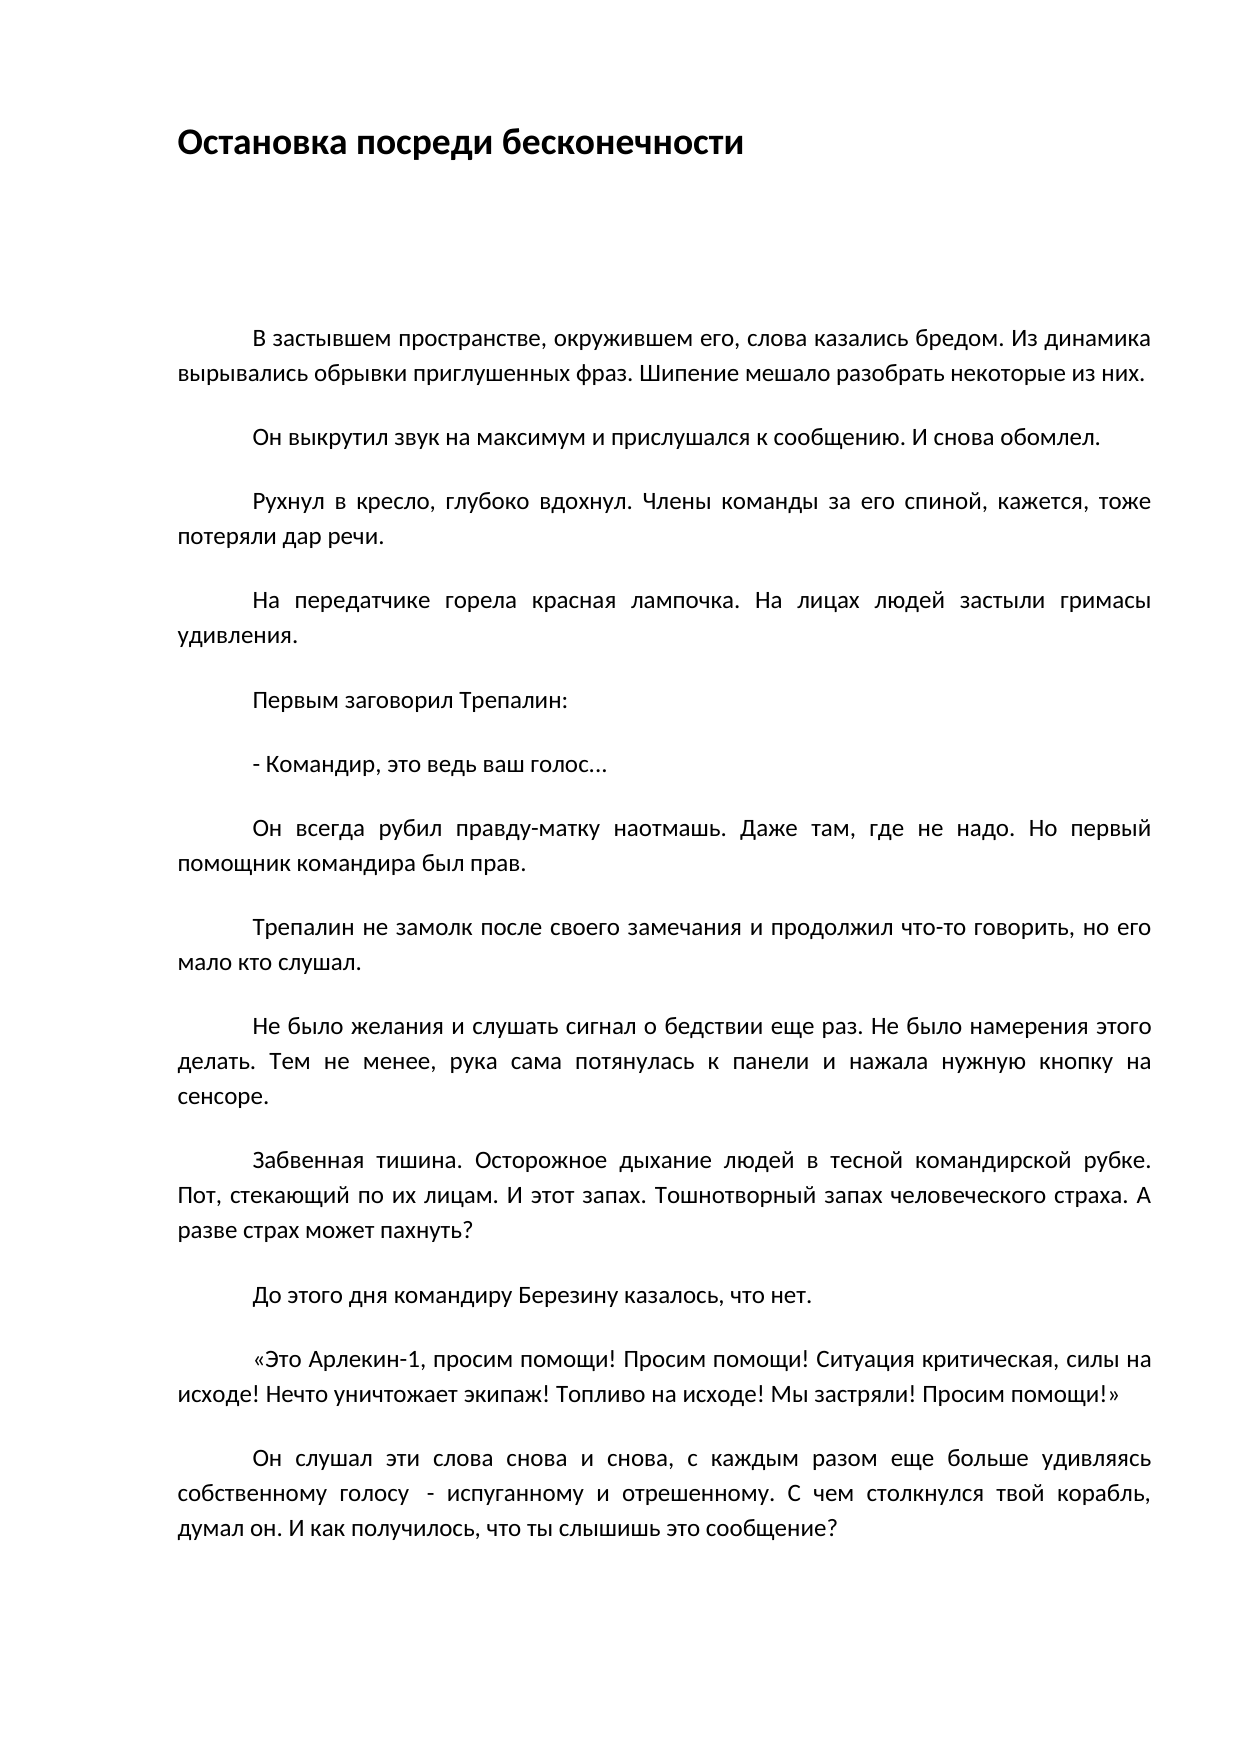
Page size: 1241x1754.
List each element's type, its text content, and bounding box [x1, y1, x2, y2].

text Первым заговорил Трепалин: [177, 684, 1152, 714]
text «Это Арлекин-1, просим помощи! Просим помощи! Ситуация критическая, силы на исходе! Нечто уничтожает экипаж! Топливо на исходе! Мы застряли! Просим помощи!» [177, 1343, 1152, 1408]
text На передатчике горела красная лампочка. На лицах людей застыли гримасы удивления. [177, 584, 1152, 650]
text - Командир, это ведь ваш голос... [177, 748, 1152, 778]
text В застывшем пространстве, окружившем его, слова казались бредом. Из динамика вырывались обрывки приглушенных фраз. Шипение мешало разобрать некоторые из них. [177, 322, 1152, 388]
text Рухнул в кресло, глубоко вдохнул. Члены команды за его спиной, кажется, тоже потеряли дар речи. [177, 485, 1152, 551]
text Не было желания и слушать сигнал о бедствии еще раз. Не было намерения этого делать. Тем не менее, рука сама потянулась к панели и нажала нужную кнопку на сенсоре. [177, 1010, 1152, 1111]
text До этого дня командиру Березину казалось, что нет. [177, 1279, 1152, 1309]
text Забвенная тишина. Осторожное дыхание людей в тесной командирской рубке. Пот, стекающий по их лицам. И этот запах. Тошнотворный запах человеческого страха. А разве страх может пахнуть? [177, 1144, 1152, 1245]
text Он выкрутил звук на максимум и прислушался к сообщению. И снова обомлел. [177, 421, 1152, 452]
text Он слушал эти слова снова и снова, с каждым разом еще больше удивляясь собственному голосу - испуганному и отрешенному. С чем столкнулся твой корабль, думал он. И как получилось, что ты слышишь это сообщение? [177, 1442, 1152, 1543]
subtitle Остановка посреди бесконечности [177, 118, 1152, 164]
text Он всегда рубил правду-матку наотмашь. Даже там, где не надо. Но первый помощник командира был прав. [177, 812, 1152, 878]
text Трепалин не замолк после своего замечания и продолжил что-то говорить, но его мало кто слушал. [177, 911, 1152, 977]
